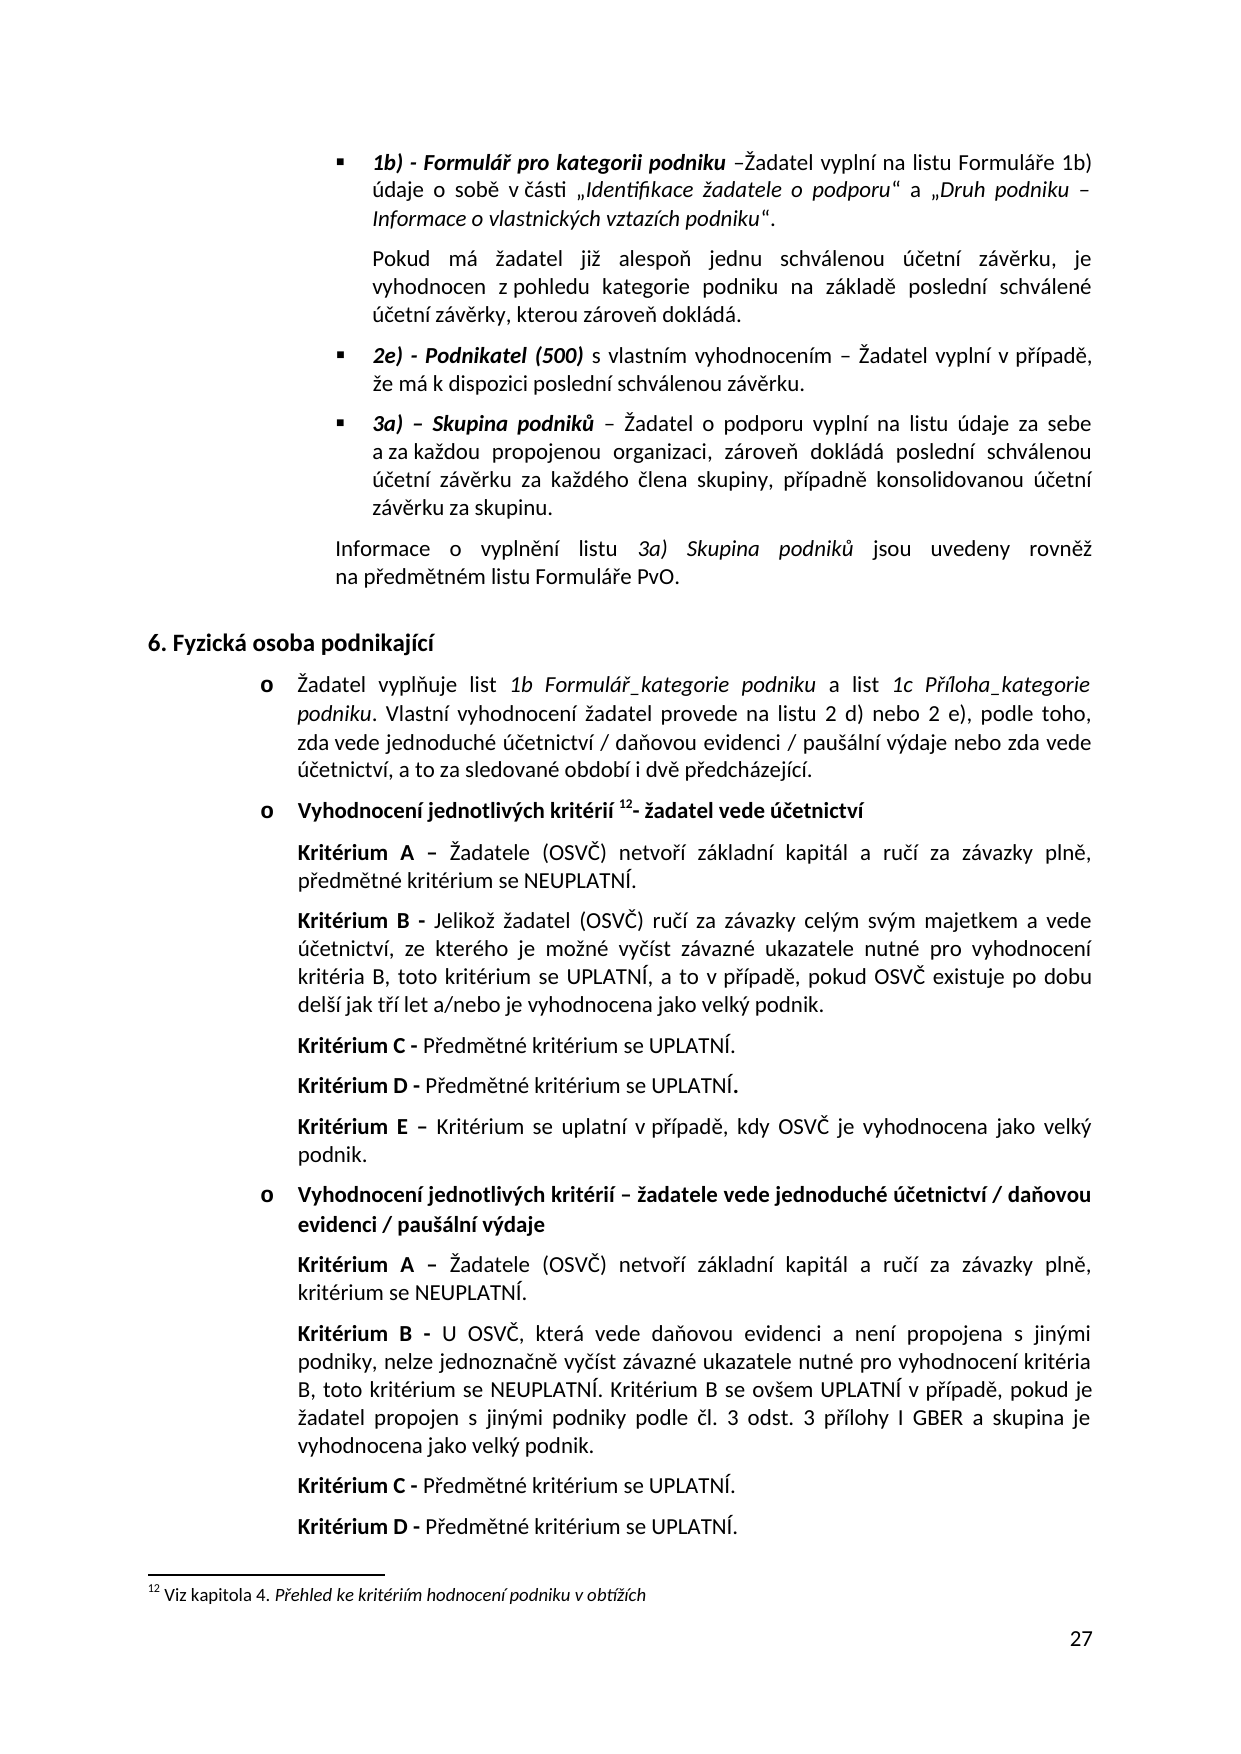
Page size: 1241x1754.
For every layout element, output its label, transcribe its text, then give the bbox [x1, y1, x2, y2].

text Kritérium C - Předmětné kritérium se UPLATNÍ. [298, 1471, 1093, 1499]
list 3a) – Skupina podniků – Žadatel o podporu vyplní na listu údaje za sebe a za každou propojenou organizaci, zároveň dokládá poslední schválenou účetní závěrku za každého člena skupiny, případně konsolidovanou účetní závěrku za skupinu. [335, 409, 1093, 521]
list Vyhodnocení jednotlivých kritérií – žadatele vede jednoduché účetnictví / daňovou evidenci / paušální výdaje [260, 1181, 1093, 1238]
subtitle 6. Fyzická osoba podnikající [148, 627, 1093, 658]
text Kritérium C - Předmětné kritérium se UPLATNÍ. [298, 1031, 1093, 1059]
text Kritérium D - Předmětné kritérium se UPLATNÍ. [298, 1512, 1093, 1540]
list Vyhodnocení jednotlivých kritérií - žadatel vede účetnictví [260, 796, 1093, 825]
text Kritérium B - Jelikož žadatel (OSVČ) ručí za závazky celým svým majetkem a vede účetnictví, ze kterého je možné vyčíst závazné ukazatele nutné pro vyhodnocení kritéria B, toto kritérium se UPLATNÍ, a to v případě, pokud OSVČ existuje po dobu delší jak tří let a/nebo je vyhodnocena jako velký podnik. [298, 906, 1093, 1018]
text Pokud má žadatel již alespoň jednu schválenou účetní závěrku, je vyhodnocen z pohledu kategorie podniku na základě poslední schválené účetní závěrky, kterou zároveň dokládá. [372, 244, 1093, 328]
list 1b) - Formulář pro kategorii podniku –Žadatel vyplní na listu Formuláře 1b) údaje o sobě v části „Identifikace žadatele o podporu“ a „Druh podniku – Informace o vlastnických vztazích podniku“. [335, 148, 1093, 232]
list 2e) - Podnikatel (500) s vlastním vyhodnocením – Žadatel vyplní v případě, že má k dispozici poslední schválenou závěrku. [335, 341, 1093, 397]
list Žadatel vyplňuje list 1b Formulář_kategorie podniku a list 1c Příloha_kategorie podniku. Vlastní vyhodnocení žadatel provede na listu 2 d) nebo 2 e), podle toho, zda vede jednoduché účetnictví / daňovou evidenci / paušální výdaje nebo zda vede účetnictví, a to za sledované období i dvě předcházející. [260, 670, 1093, 784]
text Kritérium B - U OSVČ, která vede daňovou evidenci a není propojena s jinými podniky, nelze jednoznačně vyčíst závazné ukazatele nutné pro vyhodnocení kritéria B, toto kritérium se NEUPLATNÍ. Kritérium B se ovšem UPLATNÍ v případě, pokud je žadatel propojen s jinými podniky podle čl. 3 odst. 3 přílohy I GBER a skupina je vyhodnocena jako velký podnik. [298, 1319, 1093, 1459]
text Informace o vyplnění listu 3a) Skupina podniků jsou uvedeny rovněž na předmětném listu Formuláře PvO. [335, 534, 1093, 590]
text Kritérium D - Předmětné kritérium se UPLATNÍ. [298, 1071, 1093, 1099]
text Kritérium A – Žadatele (OSVČ) netvoří základní kapitál a ručí za závazky plně, kritérium se NEUPLATNÍ. [298, 1250, 1093, 1306]
text Kritérium A – Žadatele (OSVČ) netvoří základní kapitál a ručí za závazky plně, předmětné kritérium se NEUPLATNÍ. [298, 838, 1093, 894]
text Kritérium E – Kritérium se uplatní v případě, kdy OSVČ je vyhodnocena jako velký podnik. [298, 1112, 1093, 1168]
